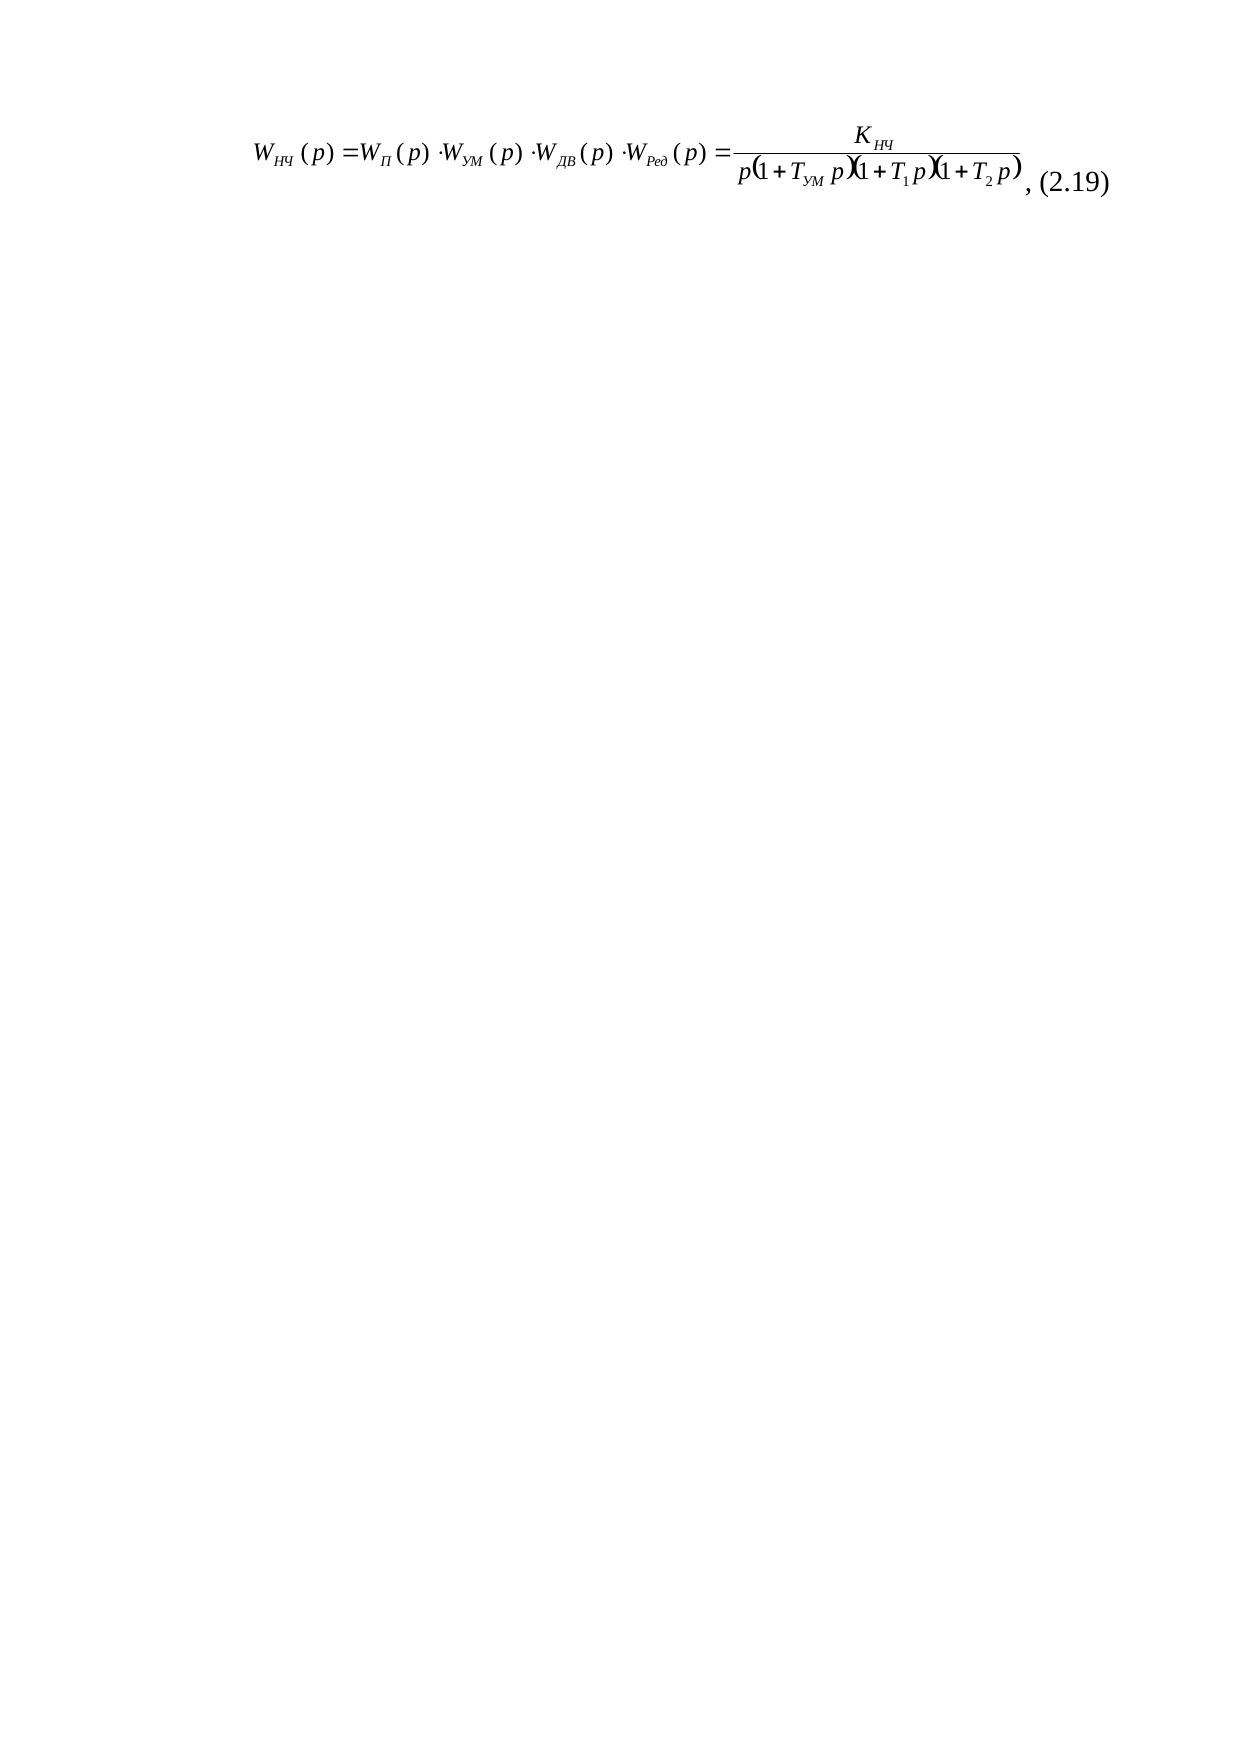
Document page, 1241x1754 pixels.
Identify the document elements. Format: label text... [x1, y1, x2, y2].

text , (2.19) [177, 118, 1152, 198]
